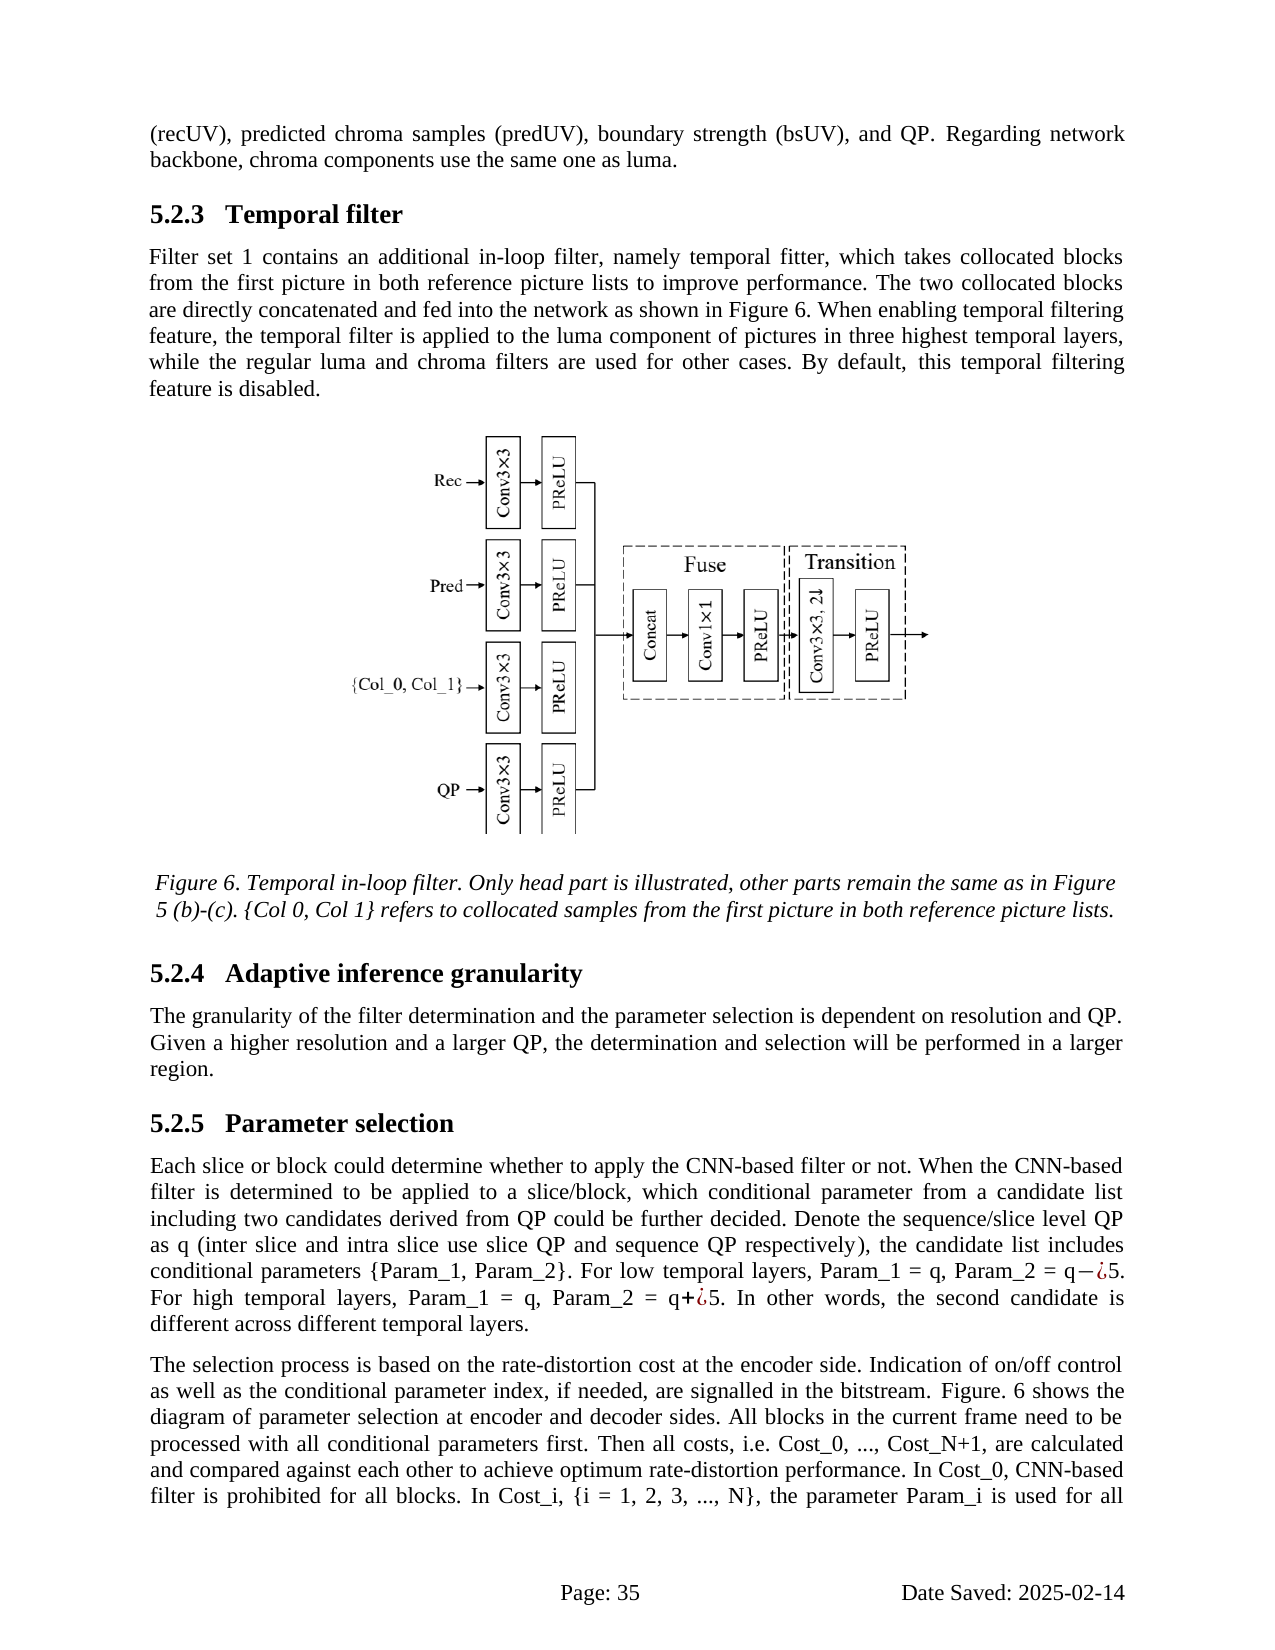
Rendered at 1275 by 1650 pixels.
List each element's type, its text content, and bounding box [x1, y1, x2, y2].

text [150, 120, 1125, 173]
text Each slice or block could determine whether to apply the CNN-based filter or not. When the CNN-based filter is determined to be applied to a slice/block, which conditional parameter from a candidate list including two candidates derived from QP could be further decided. Denote the sequence/slice level QP as q (inter slice and intra slice use slice QP and sequence QP respectively), the candidate list includes conditional parameters {Param_1, Param_2}. For low temporal layers, Param_1 = q, Param_2 = q5. For high temporal layers, Param_1 = q, Param_2 = q5. In other words, the second candidate is different across different temporal layers. [150, 1152, 1125, 1336]
text Filter set 1 contains an additional in-loop filter, namely temporal fitter, which takes collocated blocks from the first picture in both reference picture lists to improve performance. The two collocated blocks are directly concatenated and fed into the network as shown in Figure 6. When enabling temporal filtering feature, the temporal filter is applied to the luma component of pictures in three highest temporal layers, while the regular luma and chroma filters are used for other cases. By default, this temporal filtering feature is disabled. [148, 243, 1125, 401]
text The granularity of the filter determination and the parameter selection is dependent on resolution and QP. Given a higher resolution and a larger QP, the determination and selection will be performed in a larger region. [150, 1003, 1125, 1082]
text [150, 1351, 1125, 1509]
subtitle Adaptive inference granularity [150, 957, 1125, 988]
text Figure 6. Temporal in-loop filter. Only head part is illustrated, other parts remain the same as in Figure 5 (b)-(c). {Col 0, Col 1} refers to collocated samples from the first picture in both reference picture lists. [148, 869, 1125, 922]
subtitle Parameter selection [150, 1107, 1125, 1138]
subtitle Temporal filter [150, 198, 1125, 229]
